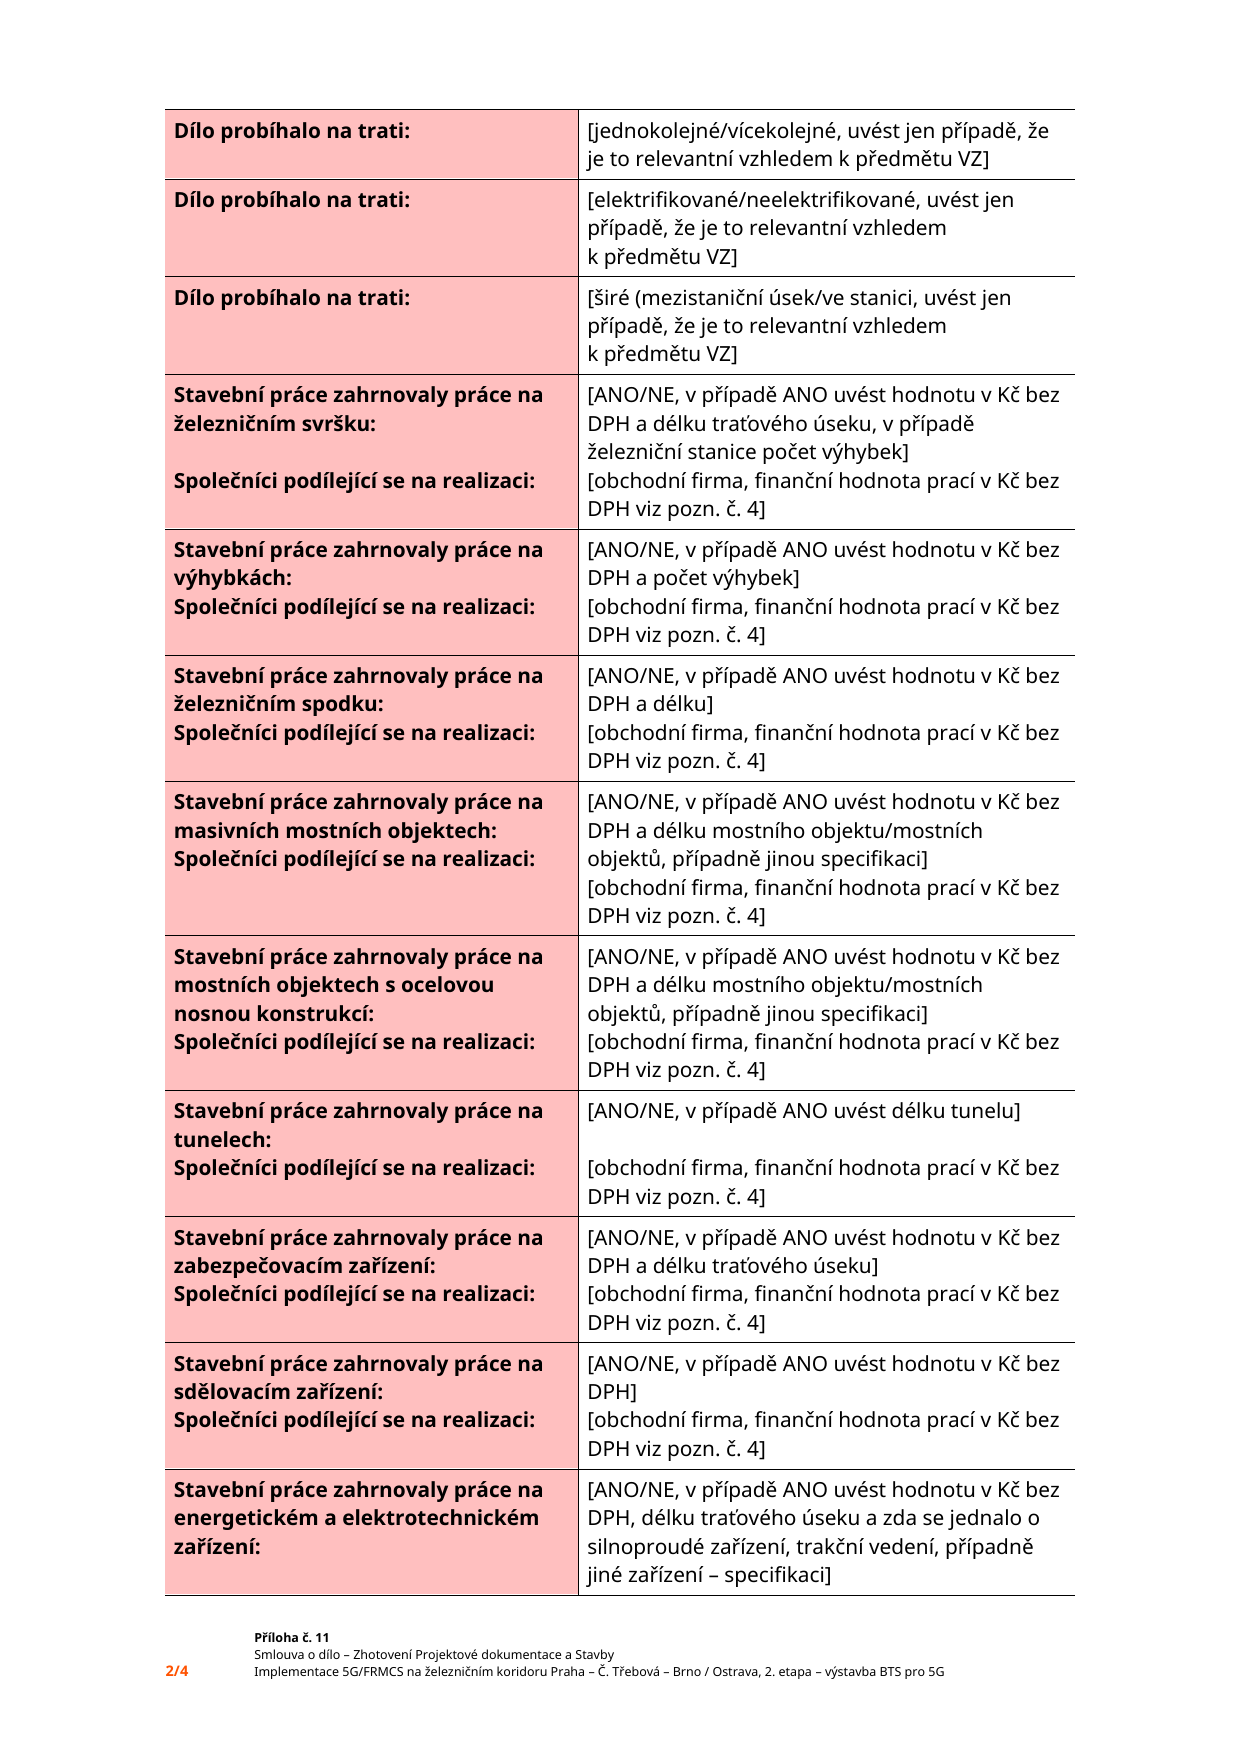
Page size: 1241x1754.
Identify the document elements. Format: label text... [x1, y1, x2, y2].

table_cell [579, 1470, 1075, 1594]
table_cell [ANO/NE, v případě ANO uvést hodnotu v Kč bez DPH a délku mostního objektu/mostních objektů, případně jinou specifikaci] [obchodní firma, finanční hodnota prací v Kč bez DPH viz pozn. č. 4] [579, 782, 1075, 935]
table_cell [jednokolejné/vícekolejné, uvést jen případě, že je to relevantní vzhledem k předmětu VZ] [579, 110, 1075, 178]
table_cell [širé (mezistaniční úsek/ve stanici, uvést jen případě, že je to relevantní vzhledem k předmětu VZ] [579, 277, 1075, 374]
table_cell [ANO/NE, v případě ANO uvést hodnotu v Kč bez DPH a počet výhybek] [obchodní firma, finanční hodnota prací v Kč bez DPH viz pozn. č. 4] [579, 530, 1075, 655]
table_cell Stavební práce zahrnovaly práce na železničním svršku: Společníci podílející se na realizaci: [165, 375, 578, 528]
table_cell Stavební práce zahrnovaly práce na masivních mostních objektech: Společníci podílející se na realizaci: [165, 782, 578, 935]
table_cell Dílo probíhalo na trati: [165, 277, 578, 374]
table_cell [ANO/NE, v případě ANO uvést hodnotu v Kč bez DPH a délku traťového úseku, v případě železniční stanice počet výhybek] [obchodní firma, finanční hodnota prací v Kč bez DPH viz pozn. č. 4] [579, 375, 1075, 528]
table_cell Stavební práce zahrnovaly práce na mostních objektech s ocelovou nosnou konstrukcí: Společníci podílející se na realizaci: [165, 936, 578, 1090]
table_cell Stavební práce zahrnovaly práce na sdělovacím zařízení: Společníci podílející se na realizaci: [165, 1343, 578, 1468]
table_cell [elektrifikované/neelektrifikované, uvést jen případě, že je to relevantní vzhledem k předmětu VZ] [579, 180, 1075, 276]
table_cell Dílo probíhalo na trati: [165, 180, 578, 276]
table_cell Stavební práce zahrnovaly práce na výhybkách: Společníci podílející se na realizaci: [165, 530, 578, 655]
table_cell Dílo probíhalo na trati: [165, 110, 578, 178]
table_cell Stavební práce zahrnovaly práce na železničním spodku: Společníci podílející se na realizaci: [165, 656, 578, 781]
table_cell Stavební práce zahrnovaly práce na zabezpečovacím zařízení: Společníci podílející se na realizaci: [165, 1217, 578, 1342]
table_cell Stavební práce zahrnovaly práce na tunelech: Společníci podílející se na realizaci: [165, 1091, 578, 1216]
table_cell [165, 1470, 578, 1594]
table_cell [ANO/NE, v případě ANO uvést hodnotu v Kč bez DPH a délku traťového úseku] [obchodní firma, finanční hodnota prací v Kč bez DPH viz pozn. č. 4] [579, 1217, 1075, 1342]
table_cell [ANO/NE, v případě ANO uvést hodnotu v Kč bez DPH a délku] [obchodní firma, finanční hodnota prací v Kč bez DPH viz pozn. č. 4] [579, 656, 1075, 781]
table_cell [ANO/NE, v případě ANO uvést hodnotu v Kč bez DPH a délku mostního objektu/mostních objektů, případně jinou specifikaci] [obchodní firma, finanční hodnota prací v Kč bez DPH viz pozn. č. 4] [579, 936, 1075, 1090]
table_cell [ANO/NE, v případě ANO uvést hodnotu v Kč bez DPH] [obchodní firma, finanční hodnota prací v Kč bez DPH viz pozn. č. 4] [579, 1343, 1075, 1468]
table_cell [ANO/NE, v případě ANO uvést délku tunelu] [obchodní firma, finanční hodnota prací v Kč bez DPH viz pozn. č. 4] [579, 1091, 1075, 1216]
